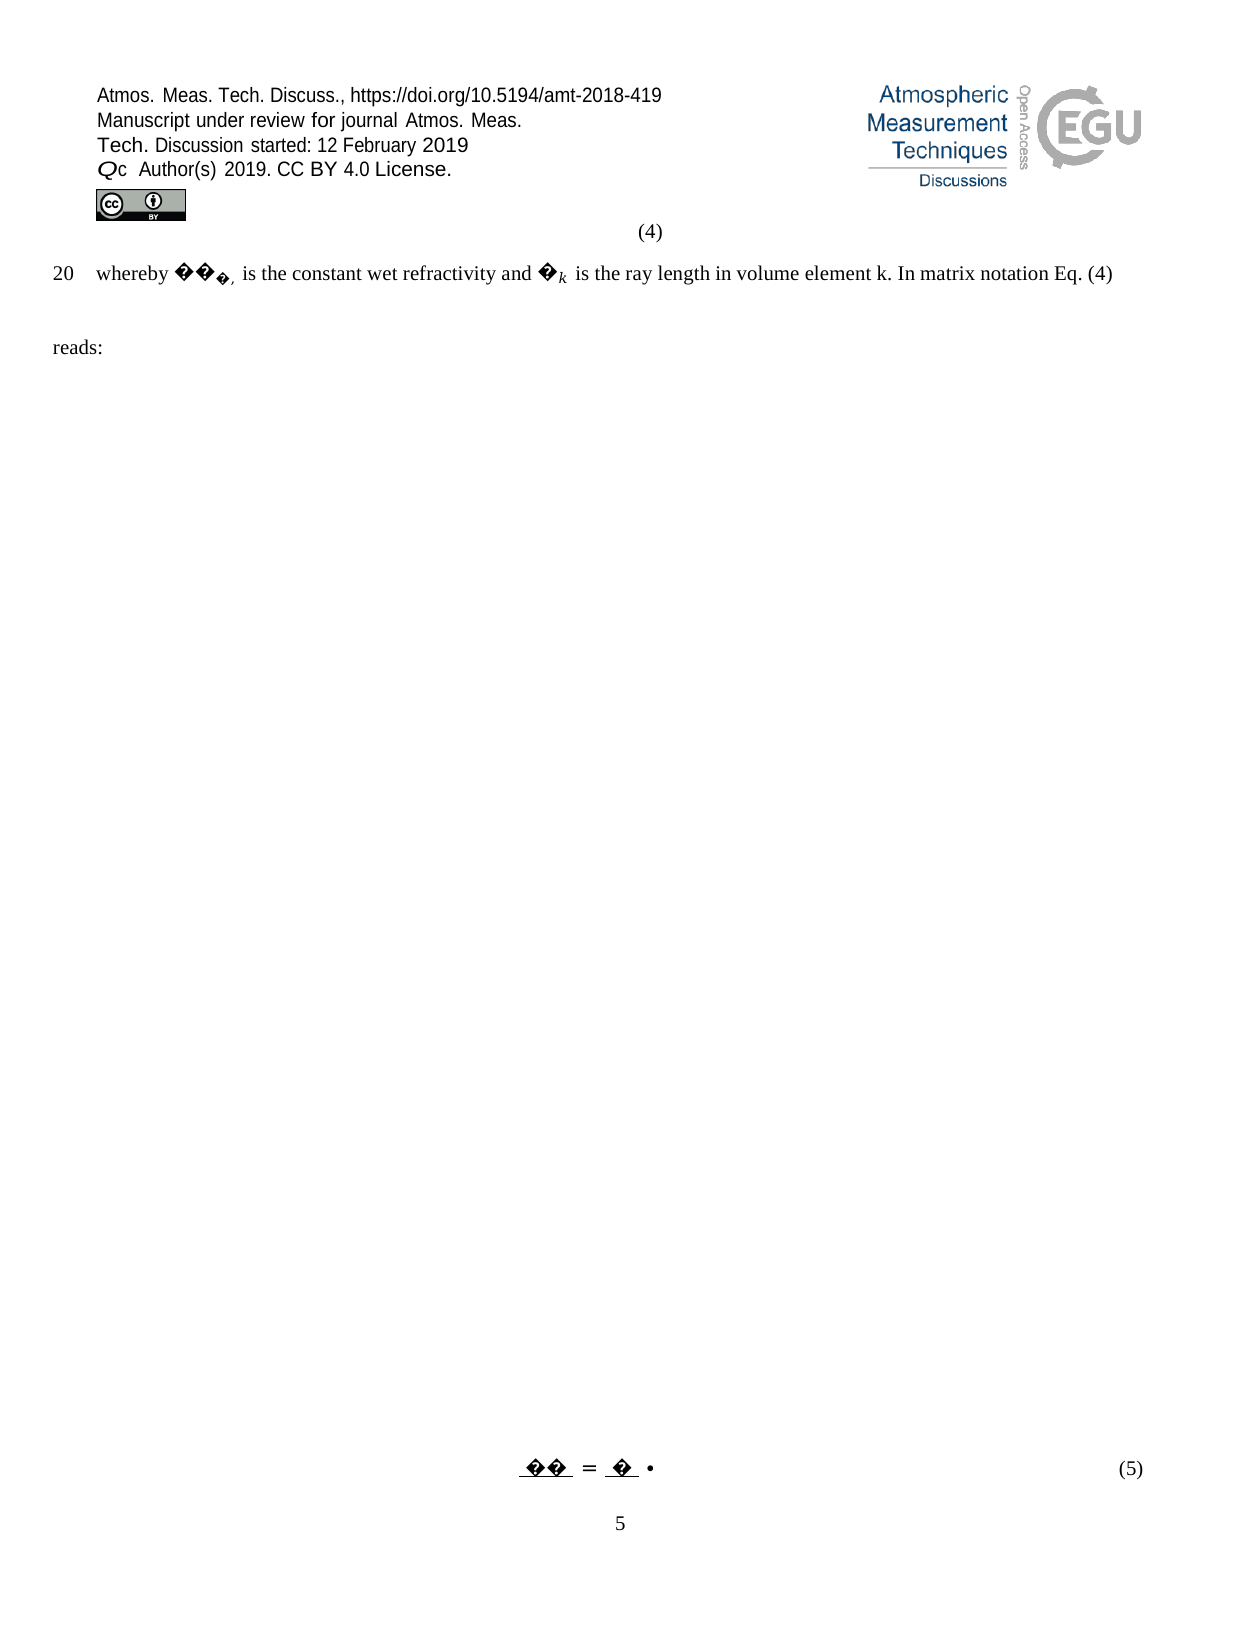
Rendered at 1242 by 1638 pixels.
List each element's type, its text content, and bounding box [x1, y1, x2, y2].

picture [97, 190, 185, 220]
text (4) [638, 219, 714, 243]
text 20 whereby ���, is the constant wet refractivity and �𝑘 is the ray length in volume element k. In matrix notation Eq. (4) reads: [53, 263, 1158, 411]
picture [867, 84, 1141, 187]
